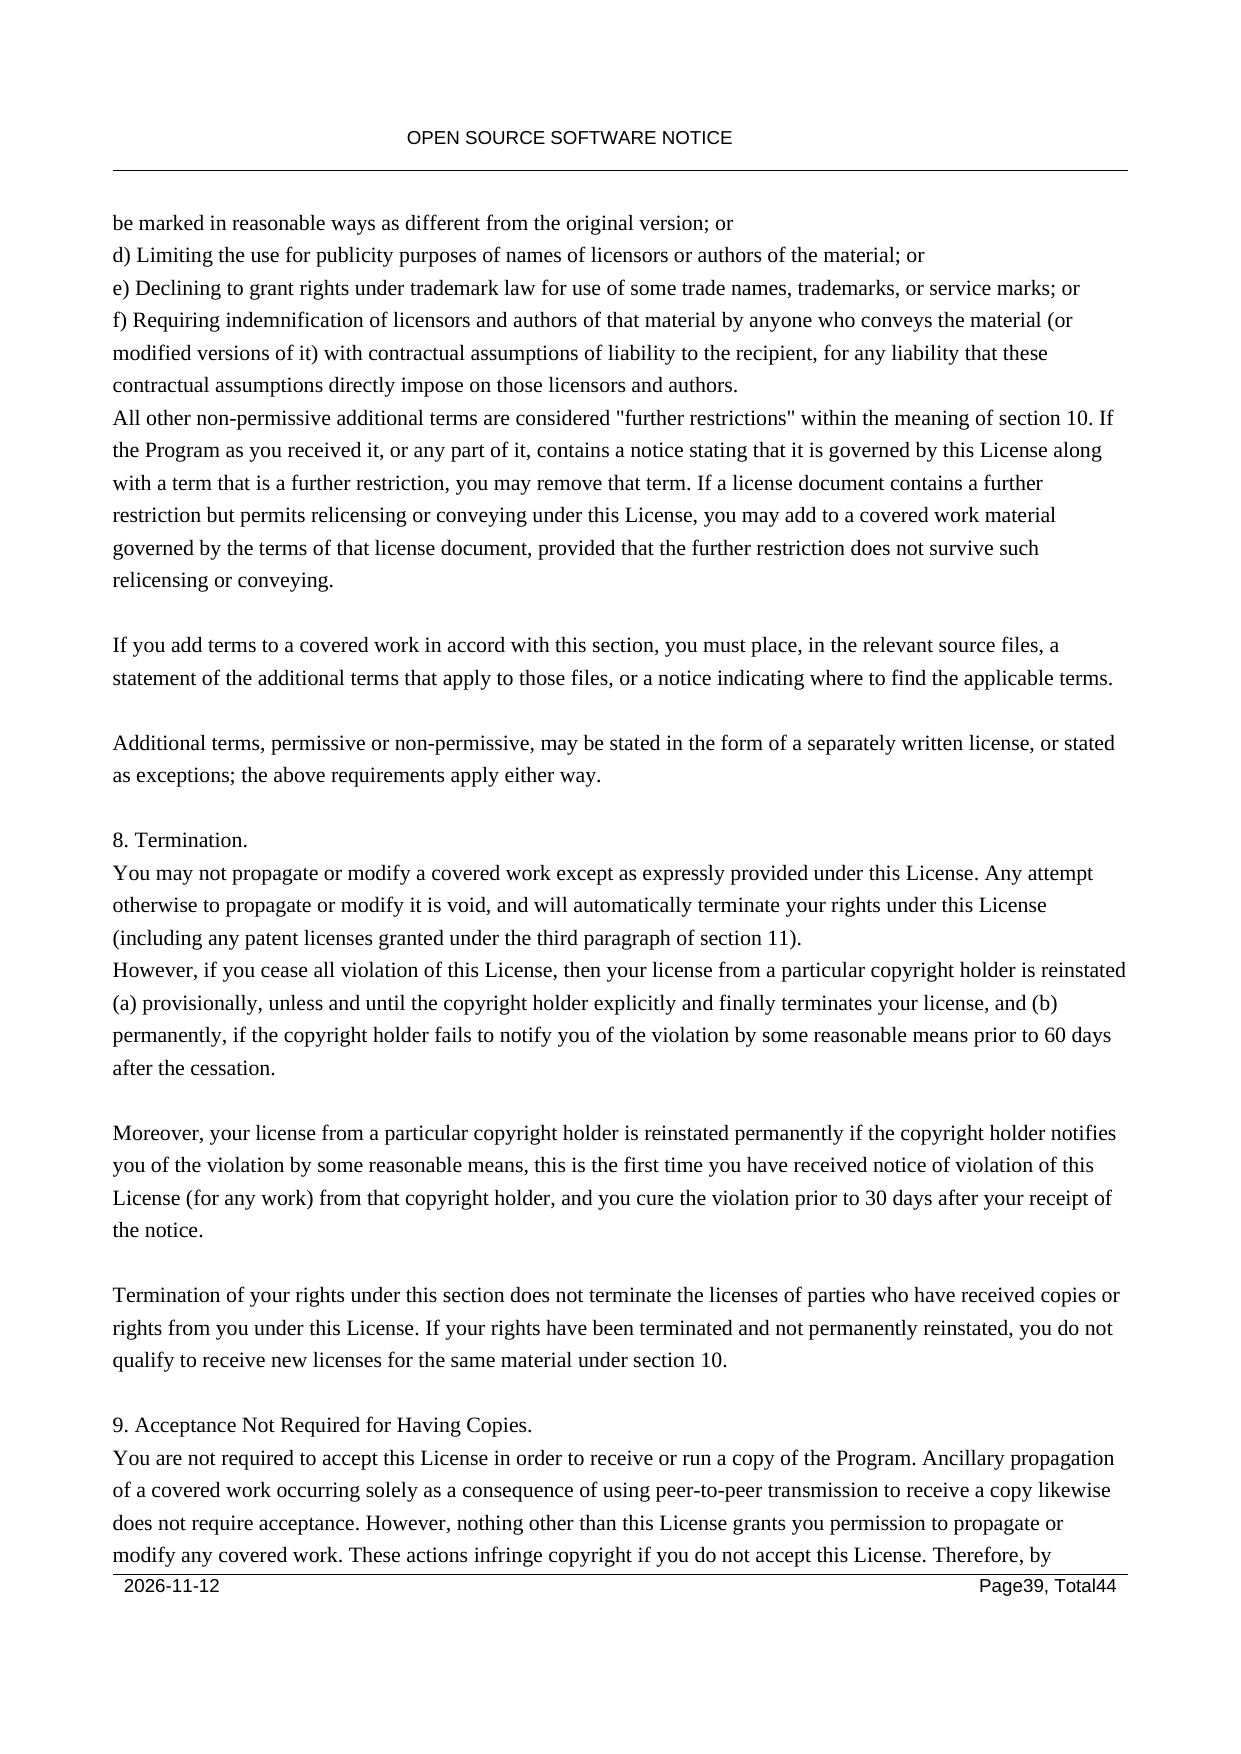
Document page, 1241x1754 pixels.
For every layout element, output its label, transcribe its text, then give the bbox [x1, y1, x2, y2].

text d) Limiting the use for publicity purposes of names of licensors or authors of the material; or [112, 239, 1128, 271]
text Additional terms, permissive or non-permissive, may be stated in the form of a separately written license, or stated as exceptions; the above requirements apply either way. [112, 726, 1128, 791]
text Moreover, your license from a particular copyright holder is reinstated permanently if the copyright holder notifies you of the violation by some reasonable means, this is the first time you have received notice of violation of this License (for any work) from that copyright holder, and you cure the violation prior to 30 days after your receipt of the notice. [112, 1116, 1128, 1246]
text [112, 206, 1128, 239]
text e) Declining to grant rights under trademark law for use of some trade names, trademarks, or service marks; or [112, 271, 1128, 304]
text You may not propagate or modify a covered work except as expressly provided under this License. Any attempt otherwise to propagate or modify it is void, and will automatically terminate your rights under this License (including any patent licenses granted under the third paragraph of section 11). [112, 856, 1128, 954]
text 8. Termination. [112, 824, 1128, 856]
text 9. Acceptance Not Required for Having Copies. [112, 1409, 1128, 1441]
text However, if you cease all violation of this License, then your license from a particular copyright holder is reinstated (a) provisionally, unless and until the copyright holder explicitly and finally terminates your license, and (b) permanently, if the copyright holder fails to notify you of the violation by some reasonable means prior to 60 days after the cessation. [112, 954, 1128, 1084]
text f) Requiring indemnification of licensors and authors of that material by anyone who conveys the material (or modified versions of it) with contractual assumptions of liability to the recipient, for any liability that these contractual assumptions directly impose on those licensors and authors. [112, 304, 1128, 401]
text If you add terms to a covered work in accord with this section, you must place, in the relevant source files, a statement of the additional terms that apply to those files, or a notice indicating where to find the applicable terms. [112, 629, 1128, 694]
text All other non-permissive additional terms are considered "further restrictions" within the meaning of section 10. If the Program as you received it, or any part of it, contains a notice stating that it is governed by this License along with a term that is a further restriction, you may remove that term. If a license document contains a further restriction but permits relicensing or conveying under this License, you may add to a covered work material governed by the terms of that license document, provided that the further restriction does not survive such relicensing or conveying. [112, 401, 1128, 596]
text Termination of your rights under this section does not terminate the licenses of parties who have received copies or rights from you under this License. If your rights have been terminated and not permanently reinstated, you do not qualify to receive new licenses for the same material under section 10. [112, 1279, 1128, 1376]
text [112, 1441, 1128, 1571]
